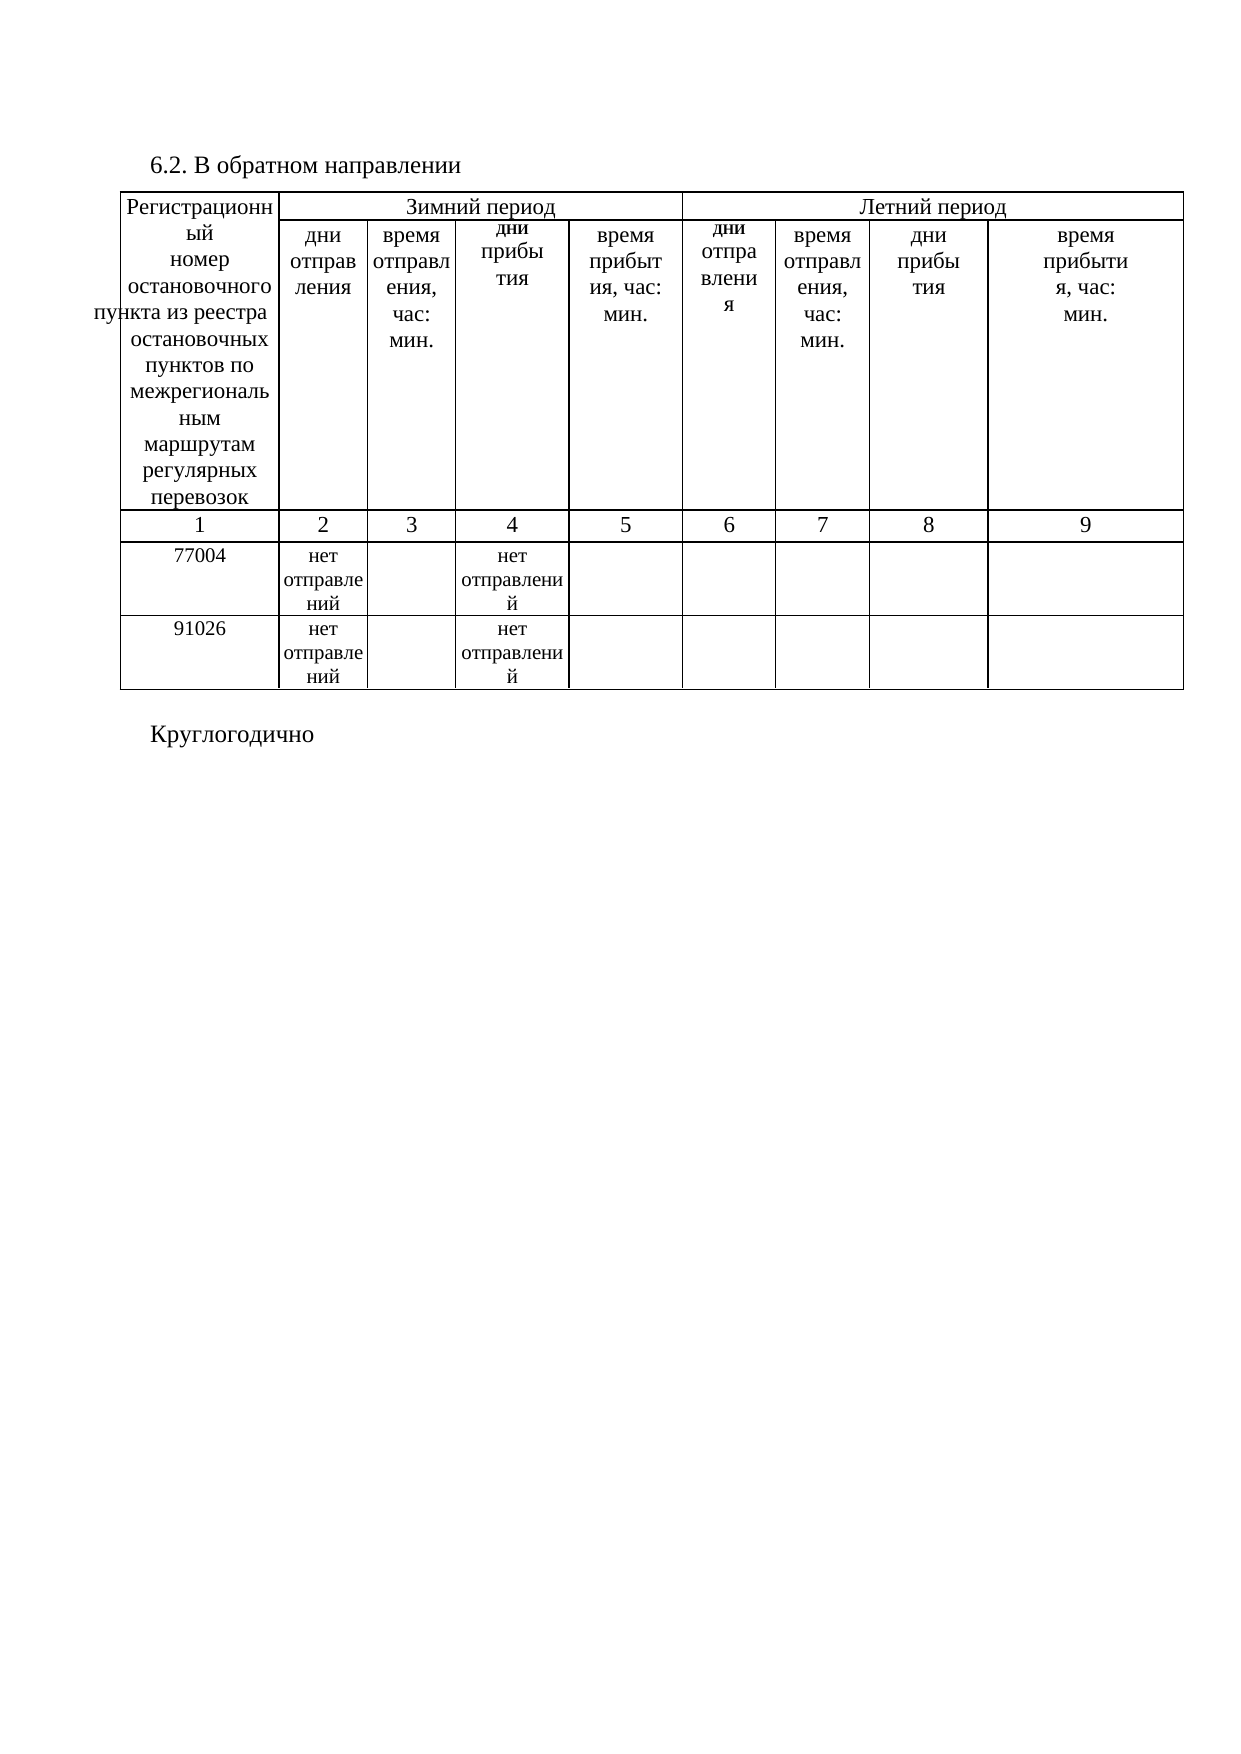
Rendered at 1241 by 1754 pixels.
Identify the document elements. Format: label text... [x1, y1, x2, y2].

text 6.2. В обратном направлении [150, 150, 1090, 179]
table_cell 3 [368, 511, 455, 541]
table_cell [683, 543, 775, 615]
table_cell [368, 543, 455, 615]
table_cell [989, 543, 1183, 615]
table_cell ДНИ отпра влени я [683, 221, 775, 509]
table_cell [870, 543, 987, 615]
table_cell 1 [121, 511, 278, 541]
table_header Зимний период [280, 193, 682, 219]
table_cell [870, 616, 987, 688]
table_cell [989, 616, 1183, 688]
table_cell 6 [683, 511, 775, 541]
table_cell [776, 543, 869, 615]
table_cell [683, 616, 775, 688]
table_cell нет отправлений [280, 616, 367, 688]
table_cell [570, 616, 682, 688]
table_header Летний период [683, 193, 1183, 219]
table_cell 4 [456, 511, 568, 541]
table_cell 9 [989, 511, 1183, 541]
table_cell [368, 616, 455, 688]
table_cell время отправл ения, час: мин. [776, 221, 869, 509]
table_cell 8 [870, 511, 987, 541]
text Круглогодично [150, 719, 1090, 747]
table_cell [570, 543, 682, 615]
table_cell нет отправлений [280, 543, 367, 615]
table_cell 7 [776, 511, 869, 541]
table_header Регистрационный номер остановочного пункта из реестра остановочных пунктов по межрегиональным маршрутам регулярных перевозок [121, 193, 278, 509]
table_cell нет отправлений [456, 543, 568, 615]
table_cell время отправл ения, час: мин. [368, 221, 455, 509]
table_cell 5 [570, 511, 682, 541]
table_cell 91026 [121, 616, 278, 688]
table_cell дни отправ ления [280, 221, 367, 509]
table_cell 77004 [121, 543, 278, 615]
table_cell время прибыти я, час: мин. [989, 221, 1183, 509]
table_cell 2 [280, 511, 367, 541]
table_cell нет отправлений [456, 616, 568, 688]
table_cell дни прибы тия [870, 221, 987, 509]
table_cell время прибыт ия, час: мин. [570, 221, 682, 509]
table_cell ДНИ прибы тия [456, 221, 568, 509]
table_cell [776, 616, 869, 688]
